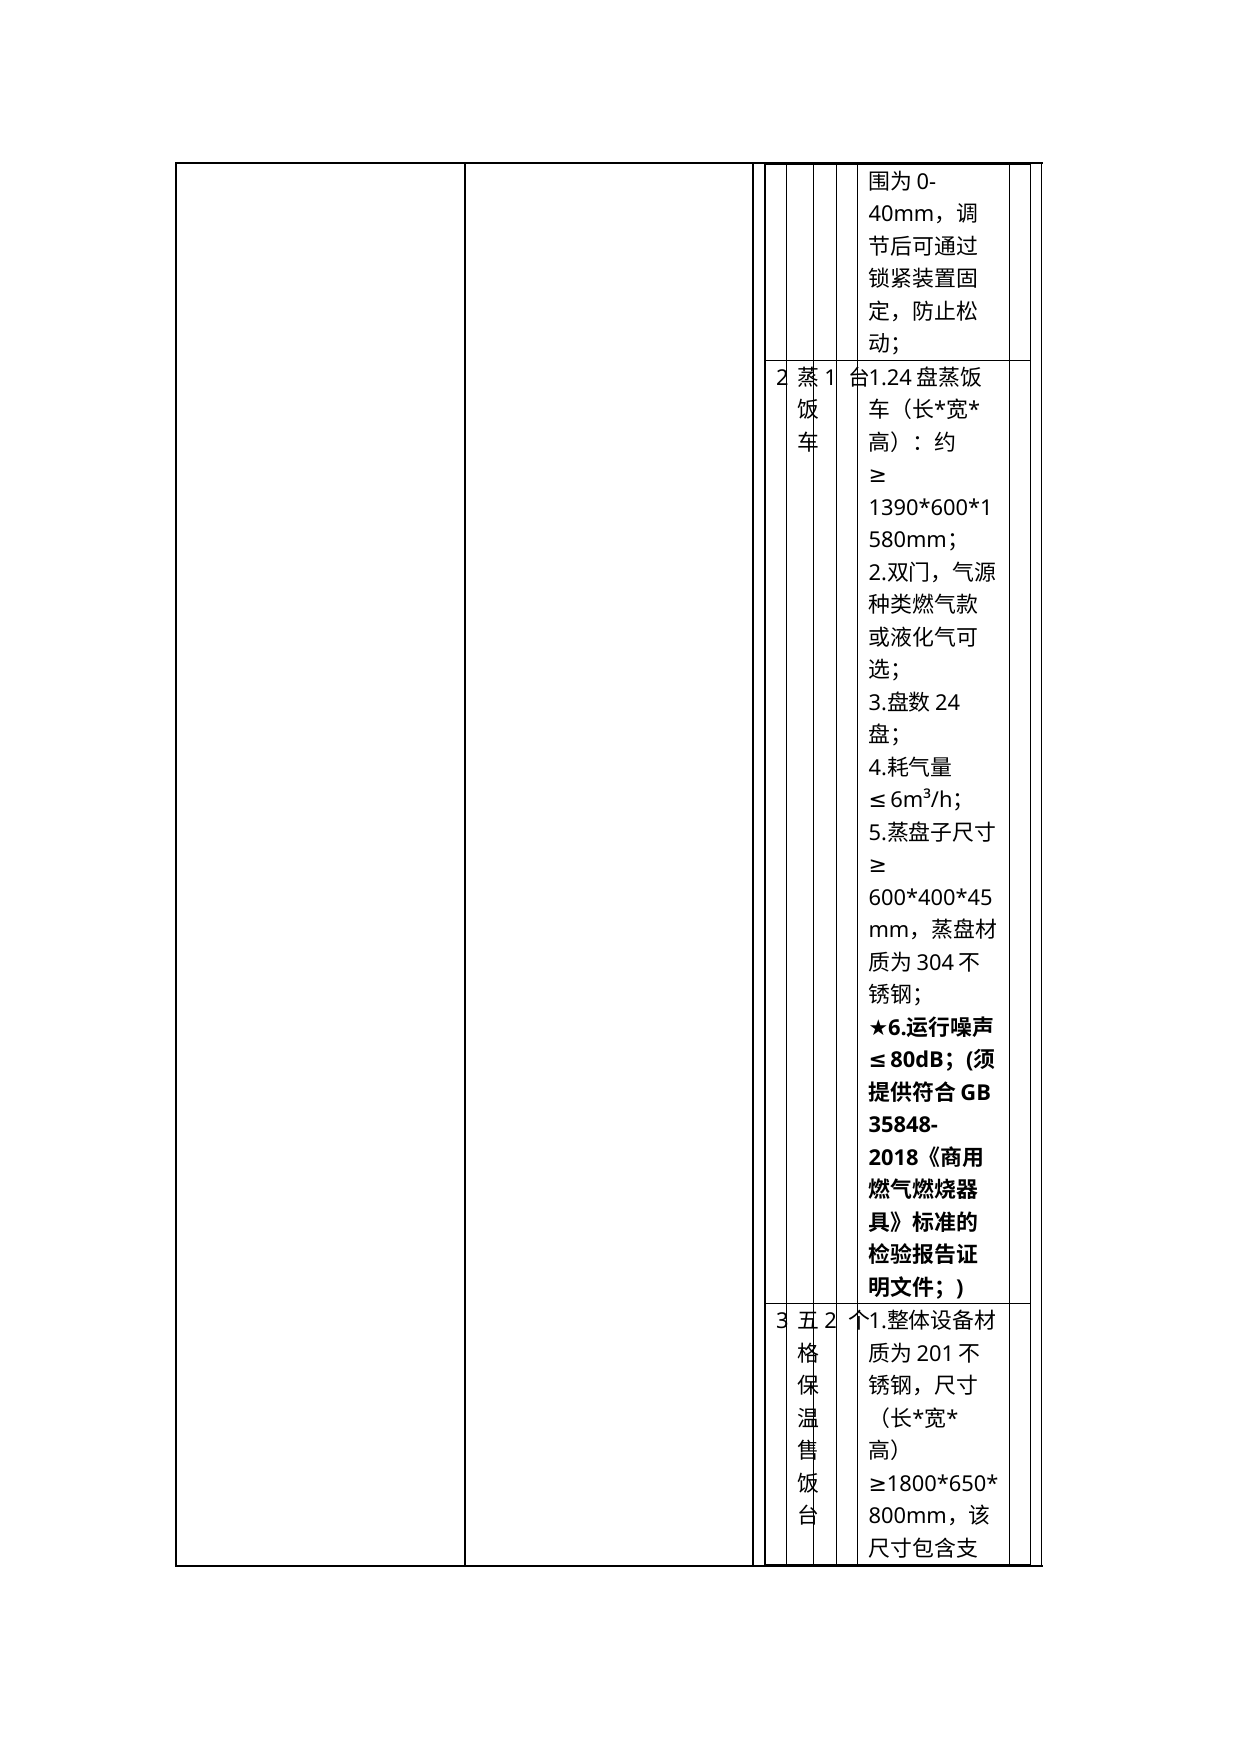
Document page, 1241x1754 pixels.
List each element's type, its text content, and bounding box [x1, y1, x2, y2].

table_cell [787, 361, 813, 1303]
table_cell [466, 164, 752, 1565]
table_cell 1 [177, 164, 464, 1565]
table_cell [858, 1304, 1009, 1564]
table_cell [837, 1304, 857, 1564]
table_cell [837, 361, 857, 1303]
table_cell [766, 1304, 786, 1564]
table_cell [766, 165, 786, 360]
table_cell [837, 165, 857, 360]
table_cell [754, 164, 764, 1565]
table_cell [787, 165, 813, 360]
table_cell [1010, 165, 1030, 360]
table_cell [1010, 361, 1030, 1303]
table_cell [814, 165, 836, 360]
table_cell [814, 361, 836, 1303]
table_cell [858, 165, 1009, 360]
table_cell [787, 1304, 813, 1564]
table_cell [766, 361, 786, 1303]
table_cell [1010, 1304, 1030, 1564]
table_cell [1031, 164, 1041, 1565]
table_cell [858, 361, 1009, 1303]
table_cell [814, 1304, 836, 1564]
